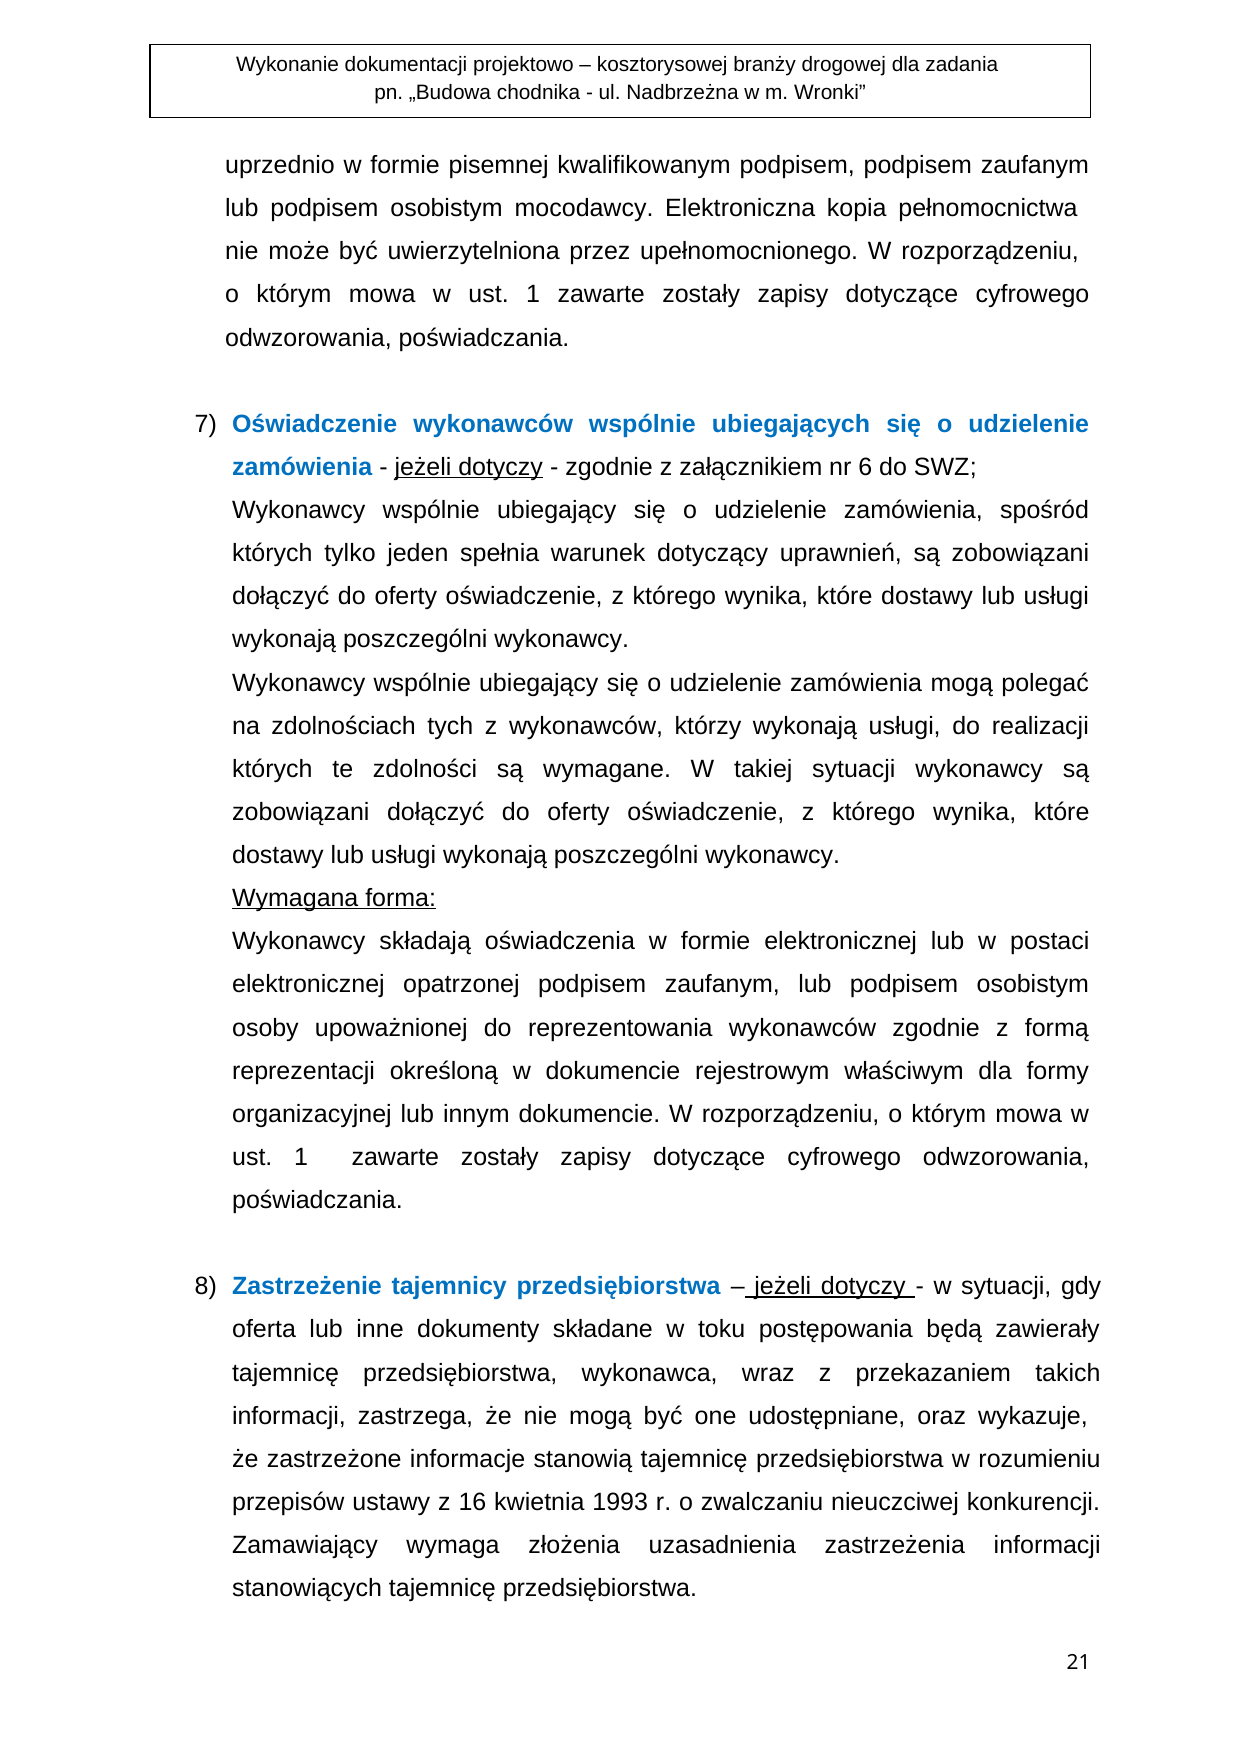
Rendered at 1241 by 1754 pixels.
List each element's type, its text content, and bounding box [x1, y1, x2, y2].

list Wykonawcy składają oświadczenia w formie elektronicznej lub w postaci elektronicznej opatrzonej podpisem zaufanym, lub podpisem osobistym osoby upoważnionej do reprezentowania wykonawców zgodnie z formą reprezentacji określoną w dokumencie rejestrowym właściwym dla formy organizacyjnej lub innym dokumencie. W rozporządzeniu, o którym mowa w ust. 1 zawarte zostały zapisy dotyczące cyfrowego odwzorowania, poświadczania. [232, 926, 1090, 1214]
list Wymagana forma: [232, 883, 1090, 912]
list Oświadczenie wykonawców wspólnie ubiegających się o udzielenie zamówienia - jeżeli dotyczy - zgodnie z załącznikiem nr 6 do SWZ; [194, 409, 1090, 481]
list Zastrzeżenie tajemnicy przedsiębiorstwa – jeżeli dotyczy - w sytuacji, gdy oferta lub inne dokumenty składane w toku postępowania będą zawierały tajemnicę przedsiębiorstwa, wykonawca, wraz z przekazaniem takich informacji, zastrzega, że nie mogą być one udostępniane, oraz wykazuje, że zastrzeżone informacje stanowią tajemnicę przedsiębiorstwa w rozumieniu przepisów ustawy z 16 kwietnia 1993 r. o zwalczaniu nieuczciwej konkurencji. Zamawiający wymaga złożenia uzasadnienia zastrzeżenia informacji stanowiących tajemnicę przedsiębiorstwa. [194, 1271, 1101, 1602]
list Wykonawcy wspólnie ubiegający się o udzielenie zamówienia, spośród których tylko jeden spełnia warunek dotyczący uprawnień, są zobowiązani dołączyć do oferty oświadczenie, z którego wynika, które dostawy lub usługi wykonają poszczególni wykonawcy. [232, 495, 1090, 653]
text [225, 150, 1090, 351]
list Wykonawcy wspólnie ubiegający się o udzielenie zamówienia mogą polegać na zdolnościach tych z wykonawców, którzy wykonają usługi, do realizacji których te zdolności są wymagane. W takiej sytuacji wykonawcy są zobowiązani dołączyć do oferty oświadczenie, z którego wynika, które dostawy lub usługi wykonają poszczególni wykonawcy. [232, 667, 1090, 869]
